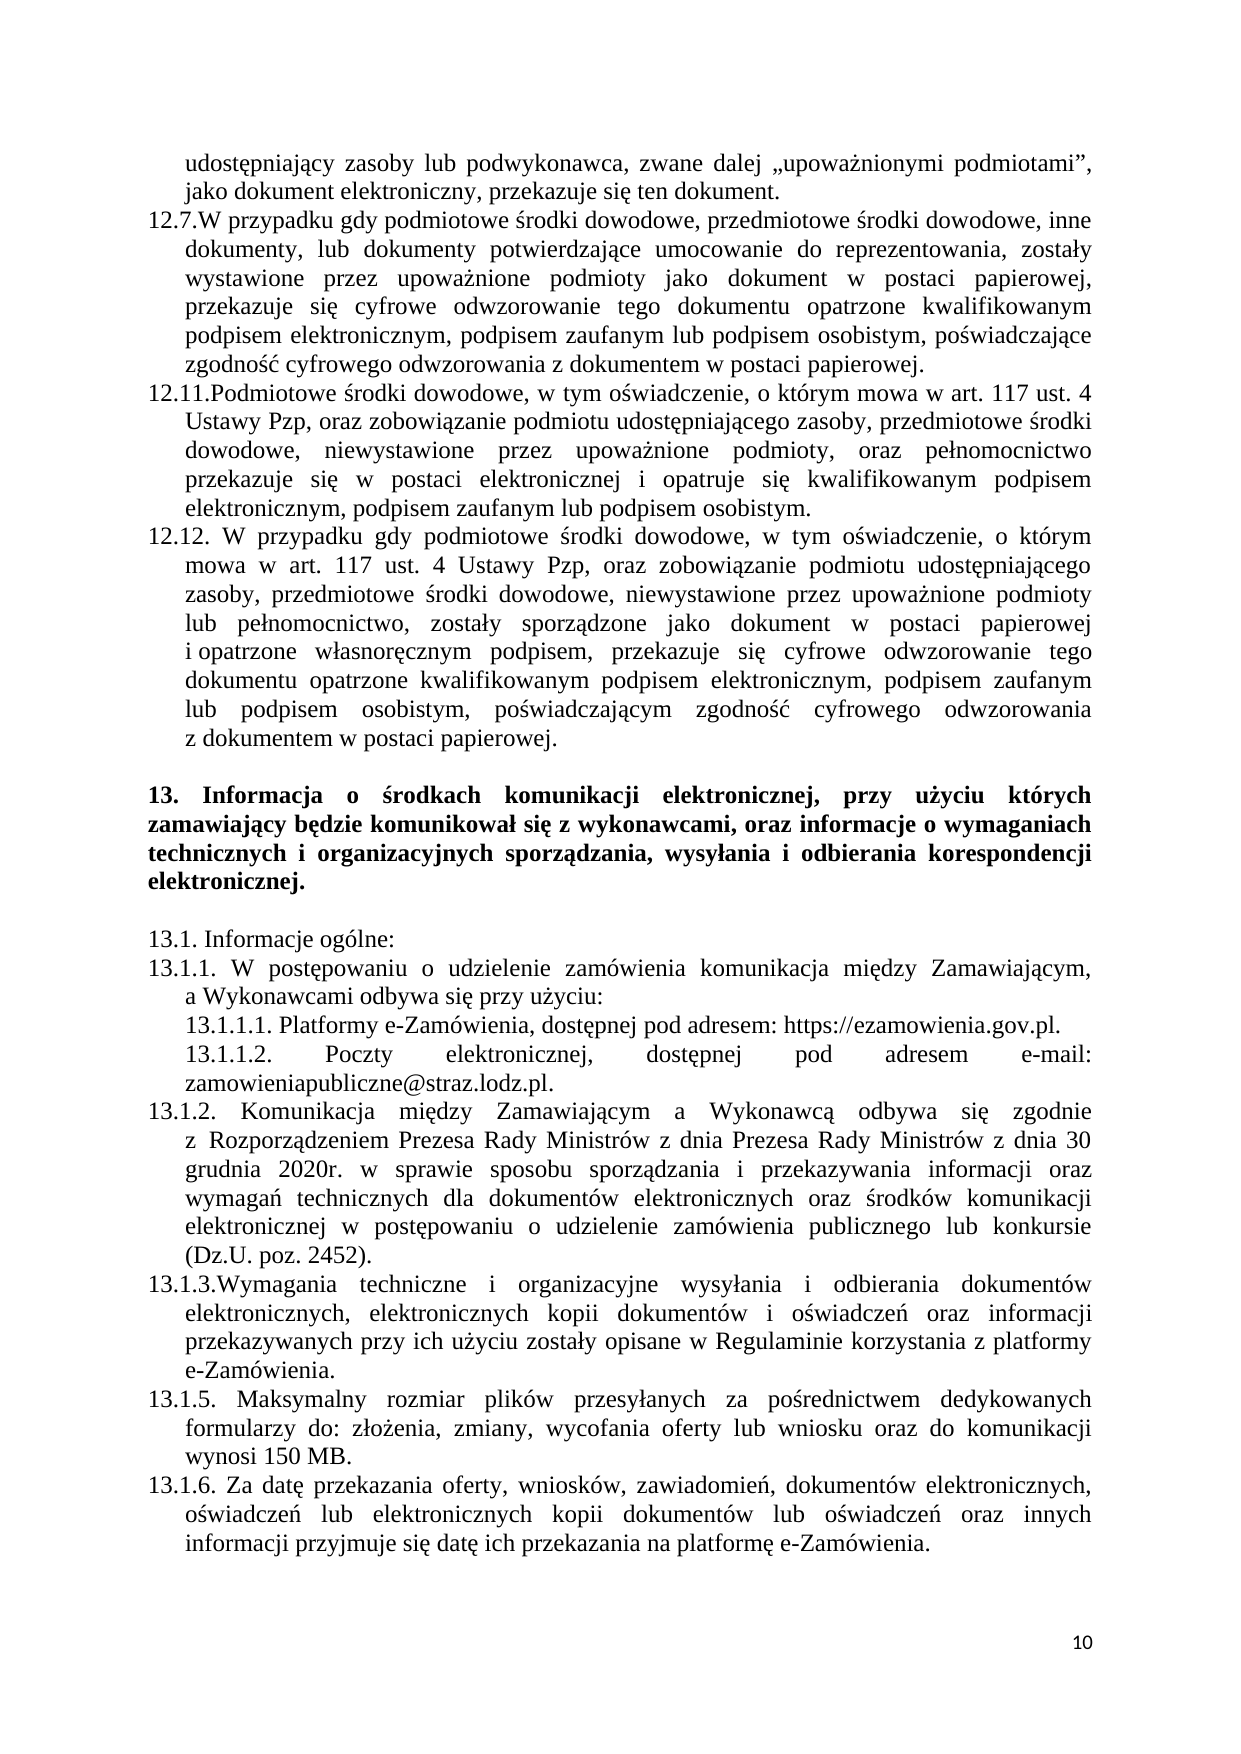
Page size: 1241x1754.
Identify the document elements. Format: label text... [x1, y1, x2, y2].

text 13.1.6. Za datę przekazania oferty, wniosków, zawiadomień, dokumentów elektronicznych, oświadczeń lub elektronicznych kopii dokumentów lub oświadczeń oraz innych informacji przyjmuje się datę ich przekazania na platformę e-Zamówienia. [148, 1470, 1093, 1556]
text 12.12. W przypadku gdy podmiotowe środki dowodowe, w tym oświadczenie, o którym mowa w art. 117 ust. 4 Ustawy Pzp, oraz zobowiązanie podmiotu udostępniającego zasoby, przedmiotowe środki dowodowe, niewystawione przez upoważnione podmioty lub pełnomocnictwo, zostały sporządzone jako dokument w postaci papierowej i opatrzone własnoręcznym podpisem, przekazuje się cyfrowe odwzorowanie tego dokumentu opatrzone kwalifikowanym podpisem elektronicznym, podpisem zaufanym lub podpisem osobistym, poświadczającym zgodność cyfrowego odwzorowania z dokumentem w postaci papierowej. [148, 521, 1093, 751]
text 12.11.Podmiotowe środki dowodowe, w tym oświadczenie, o którym mowa w art. 117 ust. 4 Ustawy Pzp, oraz zobowiązanie podmiotu udostępniającego zasoby, przedmiotowe środki dowodowe, niewystawione przez upoważnione podmioty, oraz pełnomocnictwo przekazuje się w postaci elektronicznej i opatruje się kwalifikowanym podpisem elektronicznym, podpisem zaufanym lub podpisem osobistym. [148, 378, 1093, 521]
text 13.1.3.Wymagania techniczne i organizacyjne wysyłania i odbierania dokumentów elektronicznych, elektronicznych kopii dokumentów i oświadczeń oraz informacji przekazywanych przy ich użyciu zostały opisane w Regulaminie korzystania z platformy e-Zamówienia. [148, 1269, 1093, 1384]
text 13.1.5. Maksymalny rozmiar plików przesyłanych za pośrednictwem dedykowanych formularzy do: złożenia, zmiany, wycofania oferty lub wniosku oraz do komunikacji wynosi 150 MB. [148, 1384, 1093, 1470]
text 13.1.1.2. Poczty elektronicznej, dostępnej pod adresem e-mail: zamowieniapubliczne@straz.lodz.pl. [185, 1039, 1093, 1096]
text 13.1. Informacje ogólne: [148, 924, 1093, 953]
text 13. Informacja o środkach komunikacji elektronicznej, przy użyciu których zamawiający będzie komunikował się z wykonawcami, oraz informacje o wymaganiach technicznych i organizacyjnych sporządzania, wysyłania i odbierania korespondencji elektronicznej. [148, 780, 1093, 895]
text 13.1.2. Komunikacja między Zamawiającym a Wykonawcą odbywa się zgodnie z Rozporządzeniem Prezesa Rady Ministrów z dnia Prezesa Rady Ministrów z dnia 30 grudnia 2020r. w sprawie sposobu sporządzania i przekazywania informacji oraz wymagań technicznych dla dokumentów elektronicznych oraz środków komunikacji elektronicznej w postępowaniu o udzielenie zamówienia publicznego lub konkursie (Dz.U. poz. 2452). [148, 1096, 1093, 1269]
text 13.1.1. W postępowaniu o udzielenie zamówienia komunikacja między Zamawiającym, a Wykonawcami odbywa się przy użyciu: [148, 953, 1093, 1010]
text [148, 148, 1093, 205]
text 13.1.1.1. Platformy e-Zamówienia, dostępnej pod adresem: https://ezamowienia.gov.pl. [185, 1010, 1093, 1039]
text 12.7.W przypadku gdy podmiotowe środki dowodowe, przedmiotowe środki dowodowe, inne dokumenty, lub dokumenty potwierdzające umocowanie do reprezentowania, zostały wystawione przez upoważnione podmioty jako dokument w postaci papierowej, przekazuje się cyfrowe odwzorowanie tego dokumentu opatrzone kwalifikowanym podpisem elektronicznym, podpisem zaufanym lub podpisem osobistym, poświadczające zgodność cyfrowego odwzorowania z dokumentem w postaci papierowej. [148, 205, 1093, 378]
